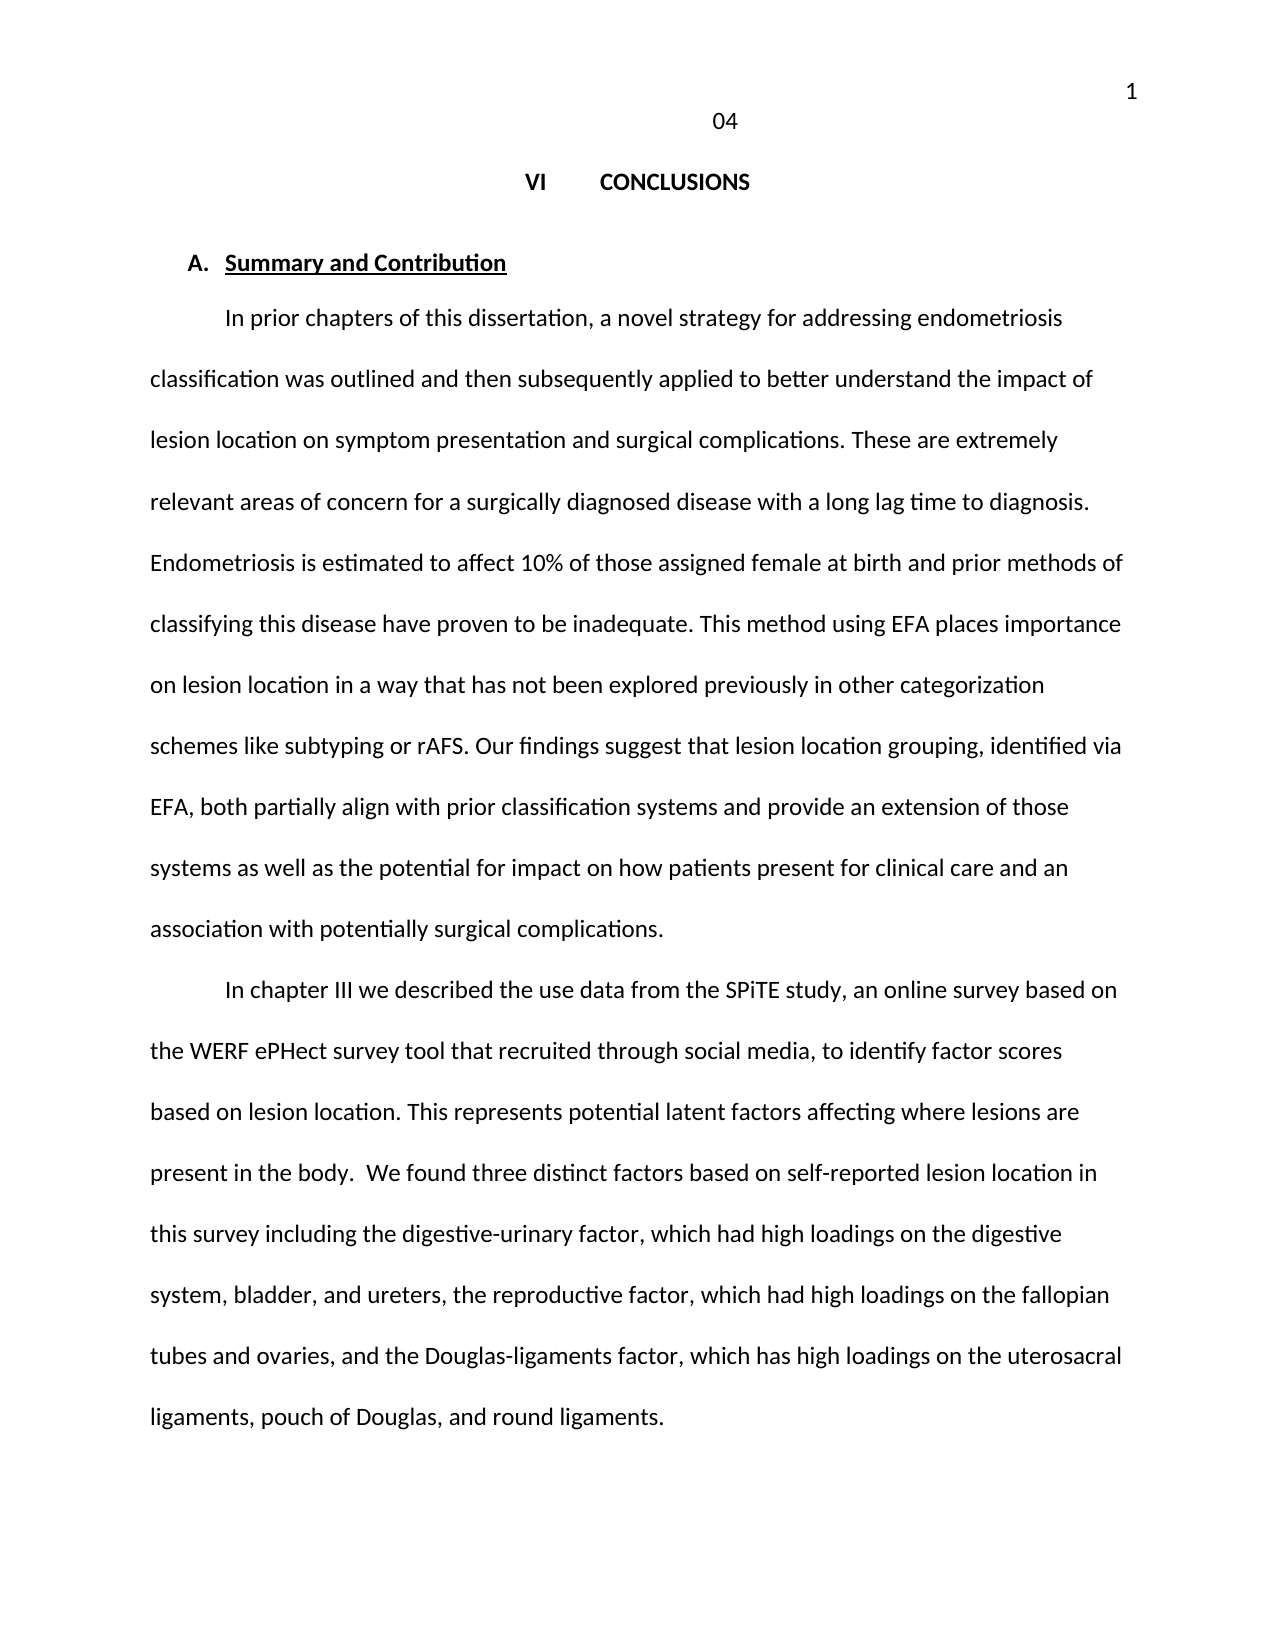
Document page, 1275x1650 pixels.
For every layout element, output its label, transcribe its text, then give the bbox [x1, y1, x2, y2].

subtitle VI CONCLUSIONS [150, 167, 1125, 197]
text In chapter III we described the use data from the SPiTE study, an online survey based on the WERF ePHect survey tool that recruited through social media, to identify factor scores based on lesion location. This represents potential latent factors affecting where lesions are present in the body. We found three distinct factors based on self-reported lesion location in this survey including the digestive-urinary factor, which had high loadings on the digestive system, bladder, and ureters, the reproductive factor, which had high loadings on the fallopian tubes and ovaries, and the Douglas-ligaments factor, which has high loadings on the uterosacral ligaments, pouch of Douglas, and round ligaments. [150, 974, 1125, 1432]
text In prior chapters of this dissertation, a novel strategy for addressing endometriosis classification was outlined and then subsequently applied to better understand the impact of lesion location on symptom presentation and surgical complications. These are extremely relevant areas of concern for a surgically diagnosed disease with a long lag time to diagnosis. Endometriosis is estimated to affect 10% of those assigned female at birth and prior methods of classifying this disease have proven to be inadequate. This method using EFA places importance on lesion location in a way that has not been explored previously in other categorization schemes like subtyping or rAFS. Our findings suggest that lesion location grouping, identified via EFA, both partially align with prior classification systems and provide an extension of those systems as well as the potential for impact on how patients present for clinical care and an association with potentially surgical complications. [150, 303, 1125, 943]
subtitle Summary and Contribution [187, 247, 1125, 278]
